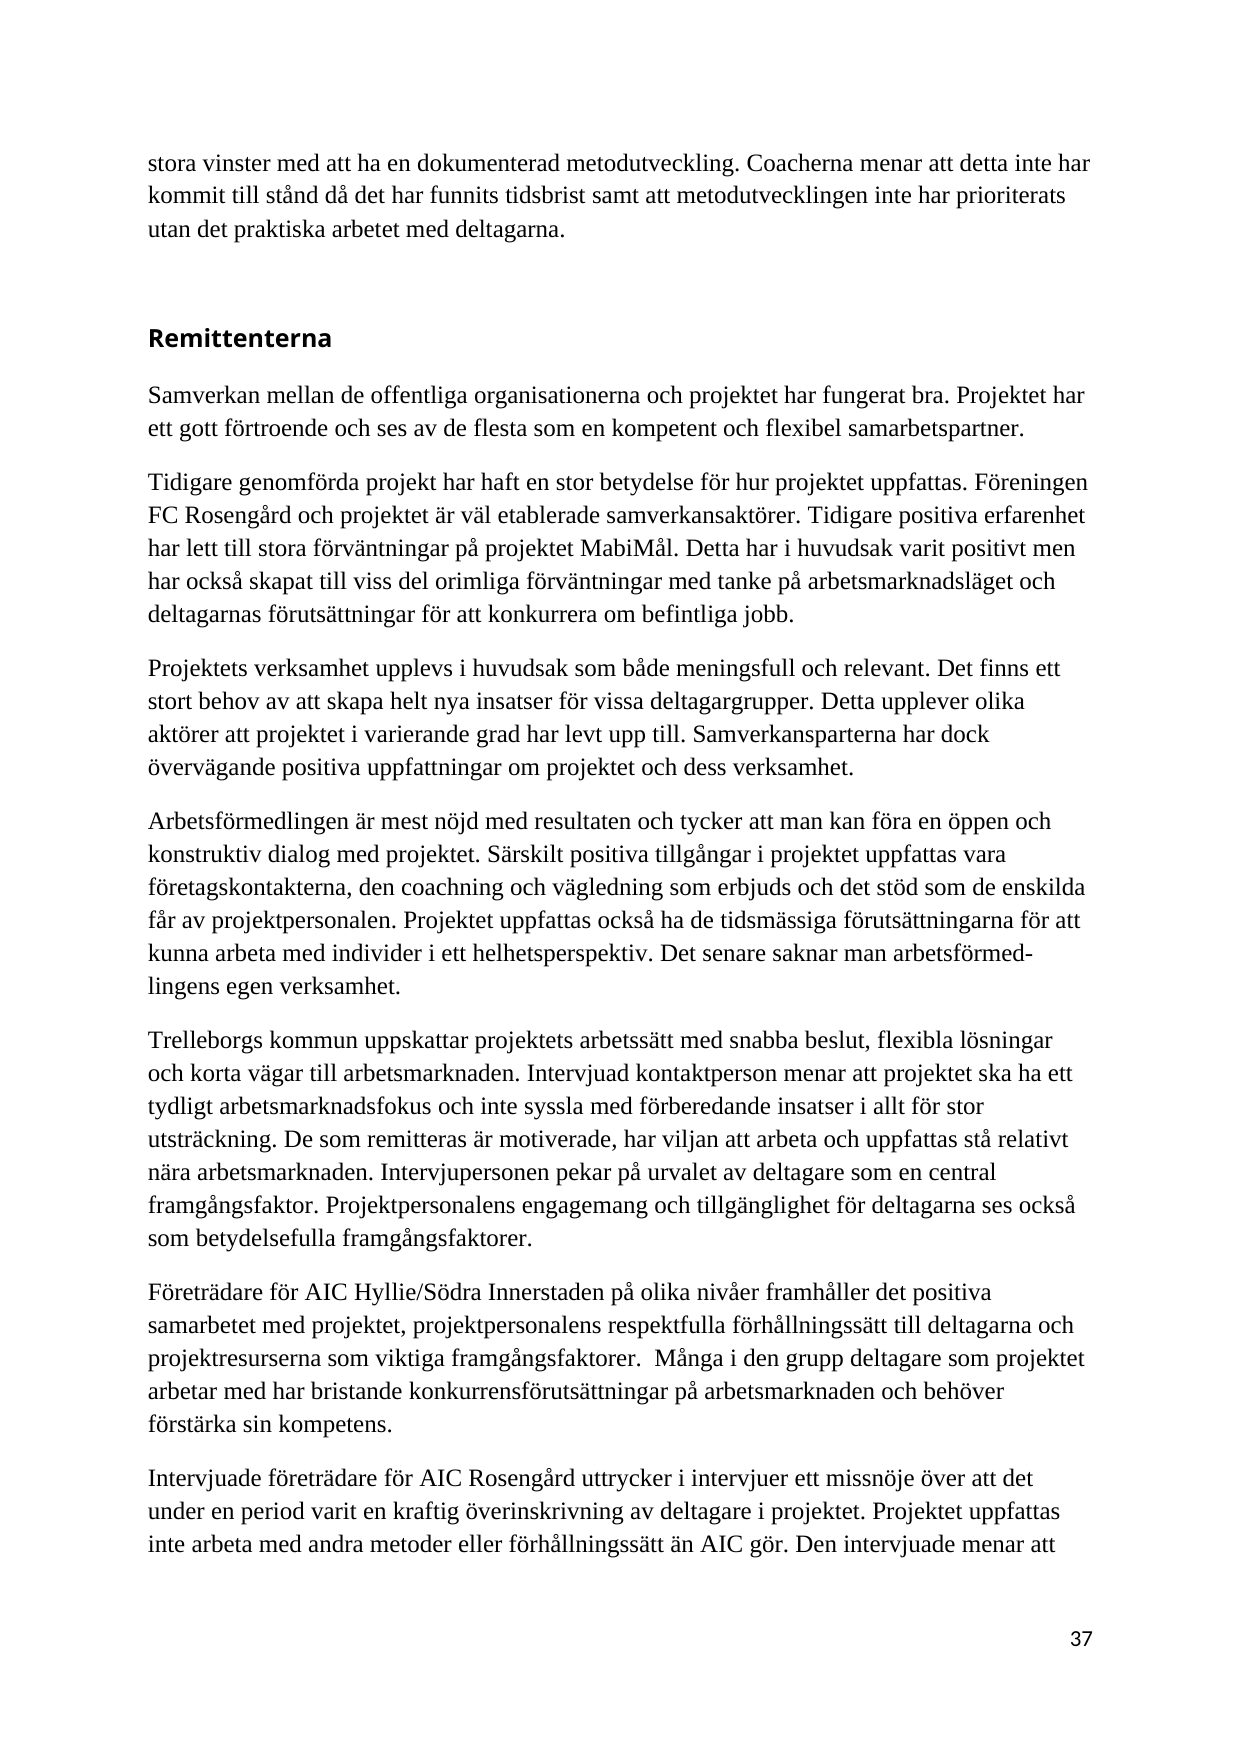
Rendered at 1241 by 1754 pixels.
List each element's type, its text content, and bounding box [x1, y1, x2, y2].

text Samverkan mellan de offentliga organisationerna och projektet har fungerat bra. Projektet har ett gott förtroende och ses av de flesta som en kompetent och flexibel samarbetspartner. [148, 381, 1093, 442]
text Tidigare genomförda projekt har haft en stor betydelse för hur projektet uppfattas. Föreningen FC Rosengård och projektet är väl etablerade samverkansaktörer. Tidigare positiva erfarenhet har lett till stora förväntningar på projektet MabiMål. Detta har i huvudsak varit positivt men har också skapat till viss del orimliga förväntningar med tanke på arbetsmarknadsläget och deltagarnas förutsättningar för att konkurrera om befintliga jobb. [148, 467, 1093, 628]
text Remittenterna [148, 321, 1093, 354]
text Företrädare för AIC Hyllie/Södra Innerstaden på olika nivåer framhåller det positiva samarbetet med projektet, projektpersonalens respektfulla förhållningssätt till deltagarna och projektresurserna som viktiga framgångsfaktorer. Många i den grupp deltagare som projektet arbetar med har bristande konkurrensförutsättningar på arbetsmarknaden och behöver förstärka sin kompetens. [148, 1277, 1093, 1438]
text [148, 1463, 1093, 1558]
text Trelleborgs kommun uppskattar projektets arbetssätt med snabba beslut, flexibla lösningar och korta vägar till arbetsmarknaden. Intervjuad kontaktperson menar att projektet ska ha ett tydligt arbetsmarknadsfokus och inte syssla med förberedande insatser i allt för stor utsträckning. De som remitteras är motiverade, har viljan att arbeta och uppfattas stå relativt nära arbetsmarknaden. Intervjupersonen pekar på urvalet av deltagare som en central framgångsfaktor. Projektpersonalens engagemang och tillgänglighet för deltagarna ses också som betydelsefulla framgångsfaktorer. [148, 1025, 1093, 1252]
text Projektets verksamhet upplevs i huvudsak som både meningsfull och relevant. Det finns ett stort behov av att skapa helt nya insatser för vissa deltagargrupper. Detta upplever olika aktörer att projektet i varierande grad har levt upp till. Samverkansparterna har dock övervägande positiva uppfattningar om projektet och dess verksamhet. [148, 653, 1093, 781]
text Arbetsförmedlingen är mest nöjd med resultaten och tycker att man kan föra en öppen och konstruktiv dialog med projektet. Särskilt positiva tillgångar i projektet uppfattas vara företagskontakterna, den coachning och vägledning som erbjuds och det stöd som de enskilda får av projektpersonalen. Projektet uppfattas också ha de tidsmässiga förutsättningarna för att kunna arbeta med individer i ett helhetsperspektiv. Det senare saknar man arbetsförmed-lingens egen verksamhet. [148, 806, 1093, 1000]
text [148, 148, 1093, 242]
